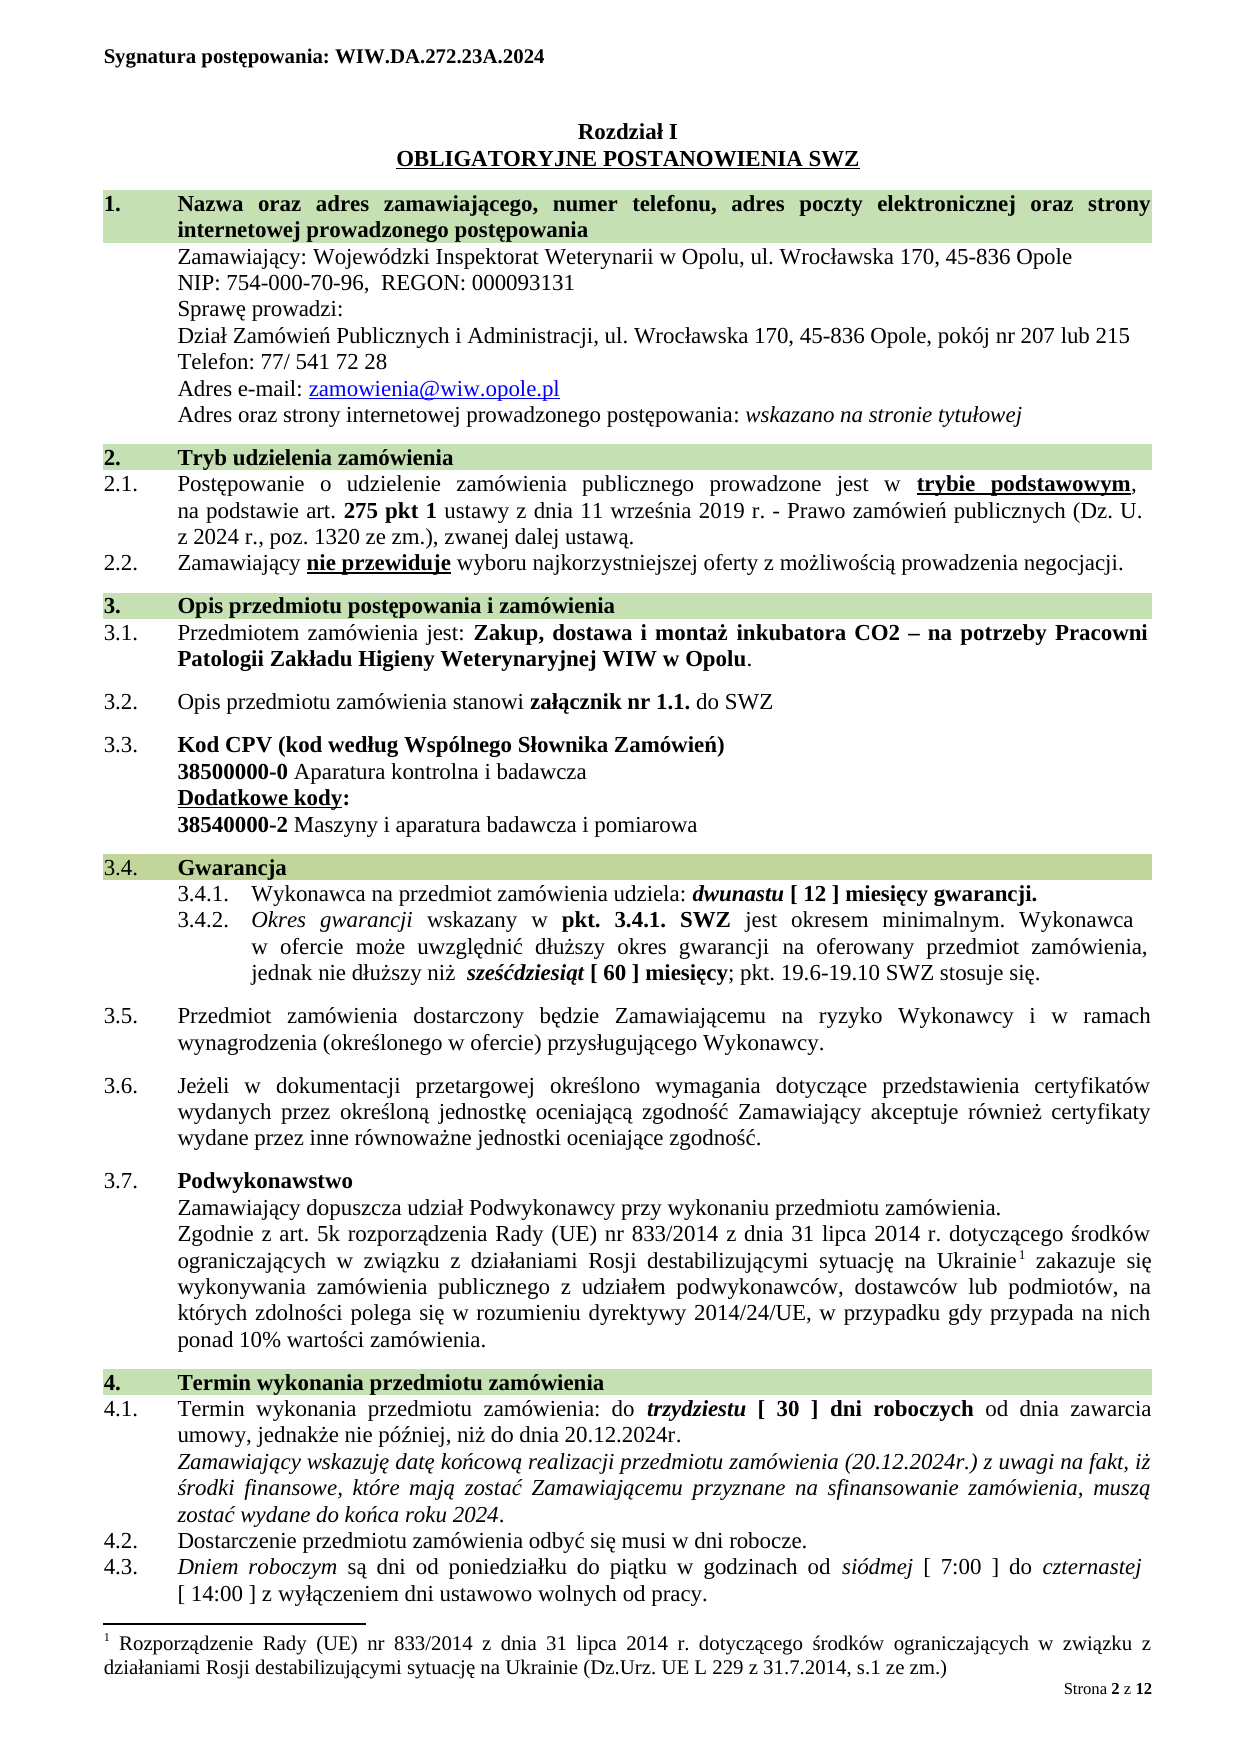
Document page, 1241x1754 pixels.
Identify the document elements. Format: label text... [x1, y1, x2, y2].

list Opis przedmiotu zamówienia stanowi załącznik nr 1.1. do SWZ [103, 688, 1148, 715]
text Zamawiający dopuszcza udział Podwykonawcy przy wykonaniu przedmiotu zamówienia. [177, 1194, 1152, 1220]
list Przedmiot zamówienia dostarczony będzie Zamawiającemu na ryzyko Wykonawcy i w ramach wynagrodzenia (określonego w ofercie) przysługującego Wykonawcy. [103, 1002, 1152, 1055]
list Tryb udzielenia zamówienia [103, 444, 1152, 470]
list Dostarczenie przedmiotu zamówienia odbyć się musi w dni robocze. [103, 1527, 1152, 1553]
list Termin wykonania przedmiotu zamówienia: do trzydziestu [ 30 ] dni roboczych od dnia zawarcia umowy, jednakże nie później, niż do dnia 20.12.2024r. [103, 1395, 1152, 1448]
text 38500000-0 Aparatura kontrolna i badawcza [177, 758, 1152, 784]
list Wykonawca na przedmiot zamówienia udziela: dwunastu [ 12 ] miesięcy gwarancji. [177, 880, 1148, 906]
list Podwykonawstwo [103, 1168, 1152, 1194]
text Adres e-mail: zamowienia@wiw.opole.pl Adres oraz strony internetowej prowadzonego postępowania: wskazano na stronie tytułowej [177, 374, 1152, 427]
list Gwarancja [103, 854, 1152, 880]
text 38540000-2 Maszyny i aparatura badawcza i pomiarowa [177, 811, 1148, 837]
text Zgodnie z art. 5k rozporządzenia Rady (UE) nr 833/2014 z dnia 31 lipca 2014 r. dotyczącego środków ograniczających w związku z działaniami Rosji destabilizującymi sytuację na Ukrainie zakazuje się wykonywania zamówienia publicznego z udziałem podwykonawców, dostawców lub podmiotów, na których zdolności polega się w rozumieniu dyrektywy 2014/24/UE, w przypadku gdy przypada na nich ponad 10% wartości zamówienia. [177, 1220, 1152, 1352]
list Opis przedmiotu postępowania i zamówienia [103, 593, 1152, 619]
text Telefon: 77/ 541 72 28 [177, 348, 1152, 374]
list Przedmiotem zamówienia jest: Zakup, dostawa i montaż inkubatora CO2 – na potrzeby Pracowni Patologii Zakładu Higieny Weterynaryjnej WIW w Opolu. [103, 619, 1148, 672]
text Rozdział I [103, 118, 1152, 144]
text Dział Zamówień Publicznych i Administracji, ul. Wrocławska 170, 45-836 Opole, pokój nr 207 lub 215 [177, 322, 1152, 348]
list Nazwa oraz adres zamawiającego, numer telefonu, adres poczty elektronicznej oraz strony internetowej prowadzonego postępowania [103, 190, 1152, 243]
list Okres gwarancji wskazany w pkt. 3.4.1. SWZ jest okresem minimalnym. Wykonawca w ofercie może uwzględnić dłuższy okres gwarancji na oferowany przedmiot zamówienia, jednak nie dłuższy niż sześćdziesiąt [ 60 ] miesięcy; pkt. 19.6-19.10 SWZ stosuje się. [177, 906, 1148, 986]
text Zamawiający wskazuję datę końcową realizacji przedmiotu zamówienia (20.12.2024r.) z uwagi na fakt, iż środki finansowe, które mają zostać Zamawiającemu przyznane na sfinansowanie zamówienia, muszą zostać wydane do końca roku 2024. [177, 1448, 1152, 1527]
list Zamawiający nie przewiduje wyboru najkorzystniejszej oferty z możliwością prowadzenia negocjacji. [103, 549, 1152, 576]
text Zamawiający: Wojewódzki Inspektorat Weterynarii w Opolu, ul. Wrocławska 170, 45-836 Opole [177, 243, 1152, 269]
list Termin wykonania przedmiotu zamówienia [103, 1369, 1152, 1395]
list Kod CPV (kod według Wspólnego Słownika Zamówień) [103, 732, 1148, 758]
list Postępowanie o udzielenie zamówienia publicznego prowadzone jest w trybie podstawowym, na podstawie art. 275 pkt 1 ustawy z dnia 11 września 2019 r. - Prawo zamówień publicznych (Dz. U. z 2024 r., poz. 1320 ze zm.), zwanej dalej ustawą. [103, 470, 1152, 549]
text Dodatkowe kody: [177, 784, 1152, 811]
list Jeżeli w dokumentacji przetargowej określono wymagania dotyczące przedstawienia certyfikatów wydanych przez określoną jednostkę oceniającą zgodność Zamawiający akceptuje również certyfikaty wydane przez inne równoważne jednostki oceniające zgodność. [103, 1072, 1152, 1151]
text NIP: 754-000-70-96, REGON: 000093131 Sprawę prowadzi: [177, 269, 1152, 322]
text OBLIGATORYJNE POSTANOWIENIA SWZ [103, 144, 1152, 171]
list Dniem roboczym są dni od poniedziałku do piątku w godzinach od siódmej [ 7:00 ] do czternastej [ 14:00 ] z wyłączeniem dni ustawowo wolnych od pracy. [103, 1553, 1152, 1606]
